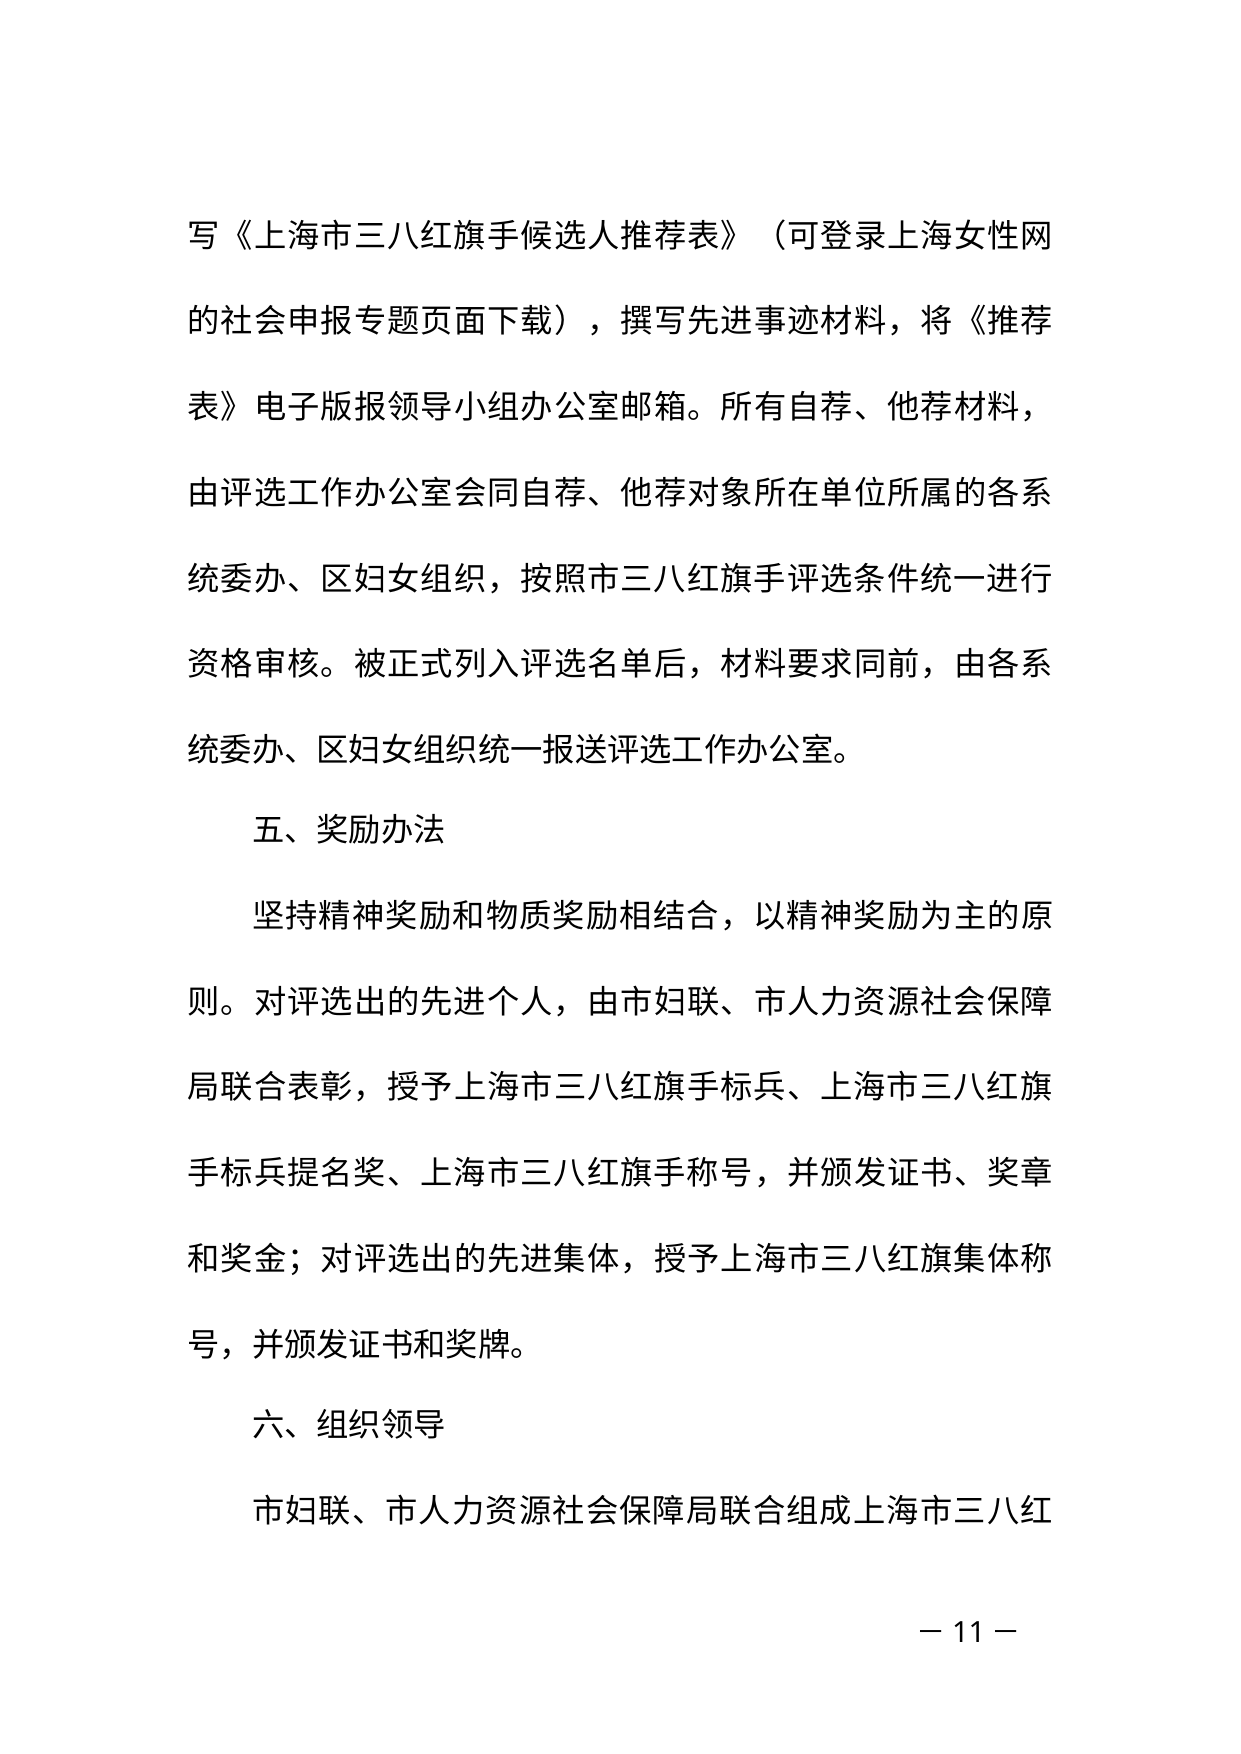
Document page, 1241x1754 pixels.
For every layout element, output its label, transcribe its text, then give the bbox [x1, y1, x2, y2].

text 六、组织领导 [187, 1389, 1053, 1454]
text 五、奖励办法 [187, 795, 1053, 860]
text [187, 201, 1053, 780]
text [187, 1476, 1053, 1541]
text 坚持精神奖励和物质奖励相结合，以精神奖励为主的原则。对评选出的先进个人，由市妇联、市人力资源社会保障局联合表彰，授予上海市三八红旗手标兵、上海市三八红旗手标兵提名奖、上海市三八红旗手称号，并颁发证书、奖章和奖金；对评选出的先进集体，授予上海市三八红旗集体称号，并颁发证书和奖牌。 [187, 881, 1053, 1374]
